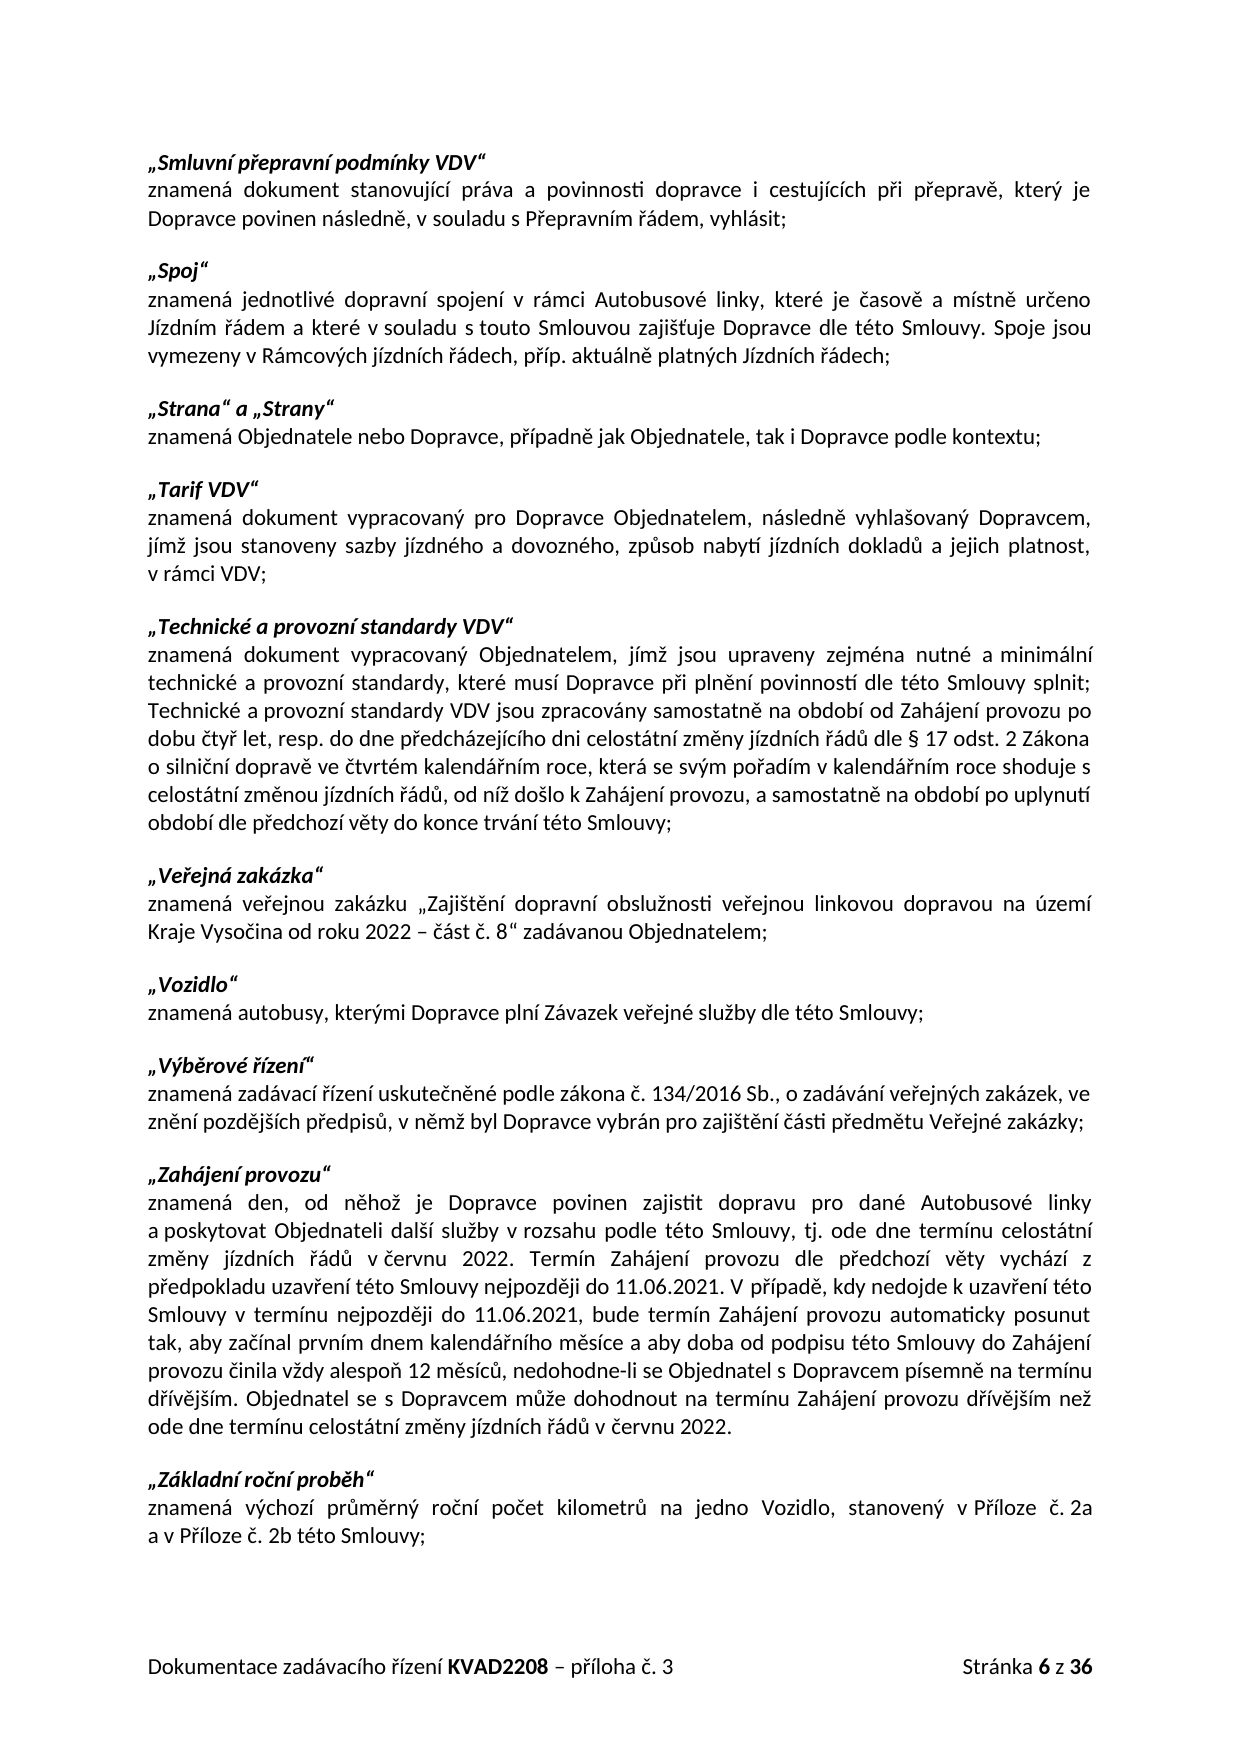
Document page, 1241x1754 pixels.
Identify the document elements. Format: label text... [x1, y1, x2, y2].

text znamená den, od něhož je Dopravce povinen zajistit dopravu pro dané Autobusové linky a poskytovat Objednateli další služby v rozsahu podle této Smlouvy, tj. ode dne termínu celostátní změny jízdních řádů v červnu 2022. Termín Zahájení provozu dle předchozí věty vychází z předpokladu uzavření této Smlouvy nejpozději do 11.06.2021. V případě, kdy nedojde k uzavření této Smlouvy v termínu nejpozději do 11.06.2021, bude termín Zahájení provozu automaticky posunut tak, aby začínal prvním dnem kalendářního měsíce a aby doba od podpisu této Smlouvy do Zahájení provozu činila vždy alespoň 12 měsíců, nedohodne-li se Objednatel s Dopravcem písemně na termínu dřívějším. Objednatel se s Dopravcem může dohodnout na termínu Zahájení provozu dřívějším než ode dne termínu celostátní změny jízdních řádů v červnu 2022. [148, 1188, 1093, 1440]
text znamená zadávací řízení uskutečněné podle zákona č. 134/2016 Sb., o zadávání veřejných zakázek, ve znění pozdějších předpisů, v němž byl Dopravce vybrán pro zajištění části předmětu Veřejné zakázky; [148, 1079, 1093, 1135]
text znamená autobusy, kterými Dopravce plní Závazek veřejné služby dle této Smlouvy; [148, 998, 1093, 1026]
text znamená jednotlivé dopravní spojení v rámci Autobusové linky, které je časově a místně určeno Jízdním řádem a které v souladu s touto Smlouvou zajišťuje Dopravce dle této Smlouvy. Spoje jsou vymezeny v Rámcových jízdních řádech, příp. aktuálně platných Jízdních řádech; [148, 285, 1093, 369]
text „Výběrové řízení“ [148, 1051, 1093, 1079]
text „Strana“ a „Strany“ [148, 394, 1093, 422]
text „Spoj“ [148, 257, 1093, 285]
text znamená dokument vypracovaný Objednatelem, jímž jsou upraveny zejména nutné a minimální technické a provozní standardy, které musí Dopravce při plnění povinností dle této Smlouvy splnit; Technické a provozní standardy VDV jsou zpracovány samostatně na období od Zahájení provozu po dobu čtyř let, resp. do dne předcházejícího dni celostátní změny jízdních řádů dle § 17 odst. 2 Zákona o silniční dopravě ve čtvrtém kalendářním roce, která se svým pořadím v kalendářním roce shoduje s celostátní změnou jízdních řádů, od níž došlo k Zahájení provozu, a samostatně na období po uplynutí období dle předchozí věty do konce trvání této Smlouvy; [148, 640, 1093, 836]
text „Zahájení provozu“ [148, 1160, 1093, 1188]
text „Základní roční proběh“ [148, 1465, 1093, 1493]
text „Veřejná zakázka“ [148, 861, 1093, 889]
text znamená Objednatele nebo Dopravce, případně jak Objednatele, tak i Dopravce podle kontextu; [148, 422, 1093, 450]
text znamená veřejnou zakázku „Zajištění dopravní obslužnosti veřejnou linkovou dopravou na území Kraje Vysočina od roku 2022 – část č. 8“ zadávanou Objednatelem; [148, 889, 1093, 945]
text „Smluvní přepravní podmínky VDV“ [148, 148, 1093, 176]
text znamená dokument vypracovaný pro Dopravce Objednatelem, následně vyhlašovaný Dopravcem, jímž jsou stanoveny sazby jízdného a dovozného, způsob nabytí jízdních dokladů a jejich platnost, v rámci VDV; [148, 503, 1093, 587]
text „Technické a provozní standardy VDV“ [148, 612, 1093, 640]
text „Tarif VDV“ [148, 475, 1093, 503]
text znamená dokument stanovující práva a povinnosti dopravce i cestujících při přepravě, který je Dopravce povinen následně, v souladu s Přepravním řádem, vyhlásit; [148, 176, 1093, 232]
text znamená výchozí průměrný roční počet kilometrů na jedno Vozidlo, stanovený v Příloze č. 2a a v Příloze č. 2b této Smlouvy; [148, 1493, 1093, 1549]
text „Vozidlo“ [148, 970, 1093, 998]
